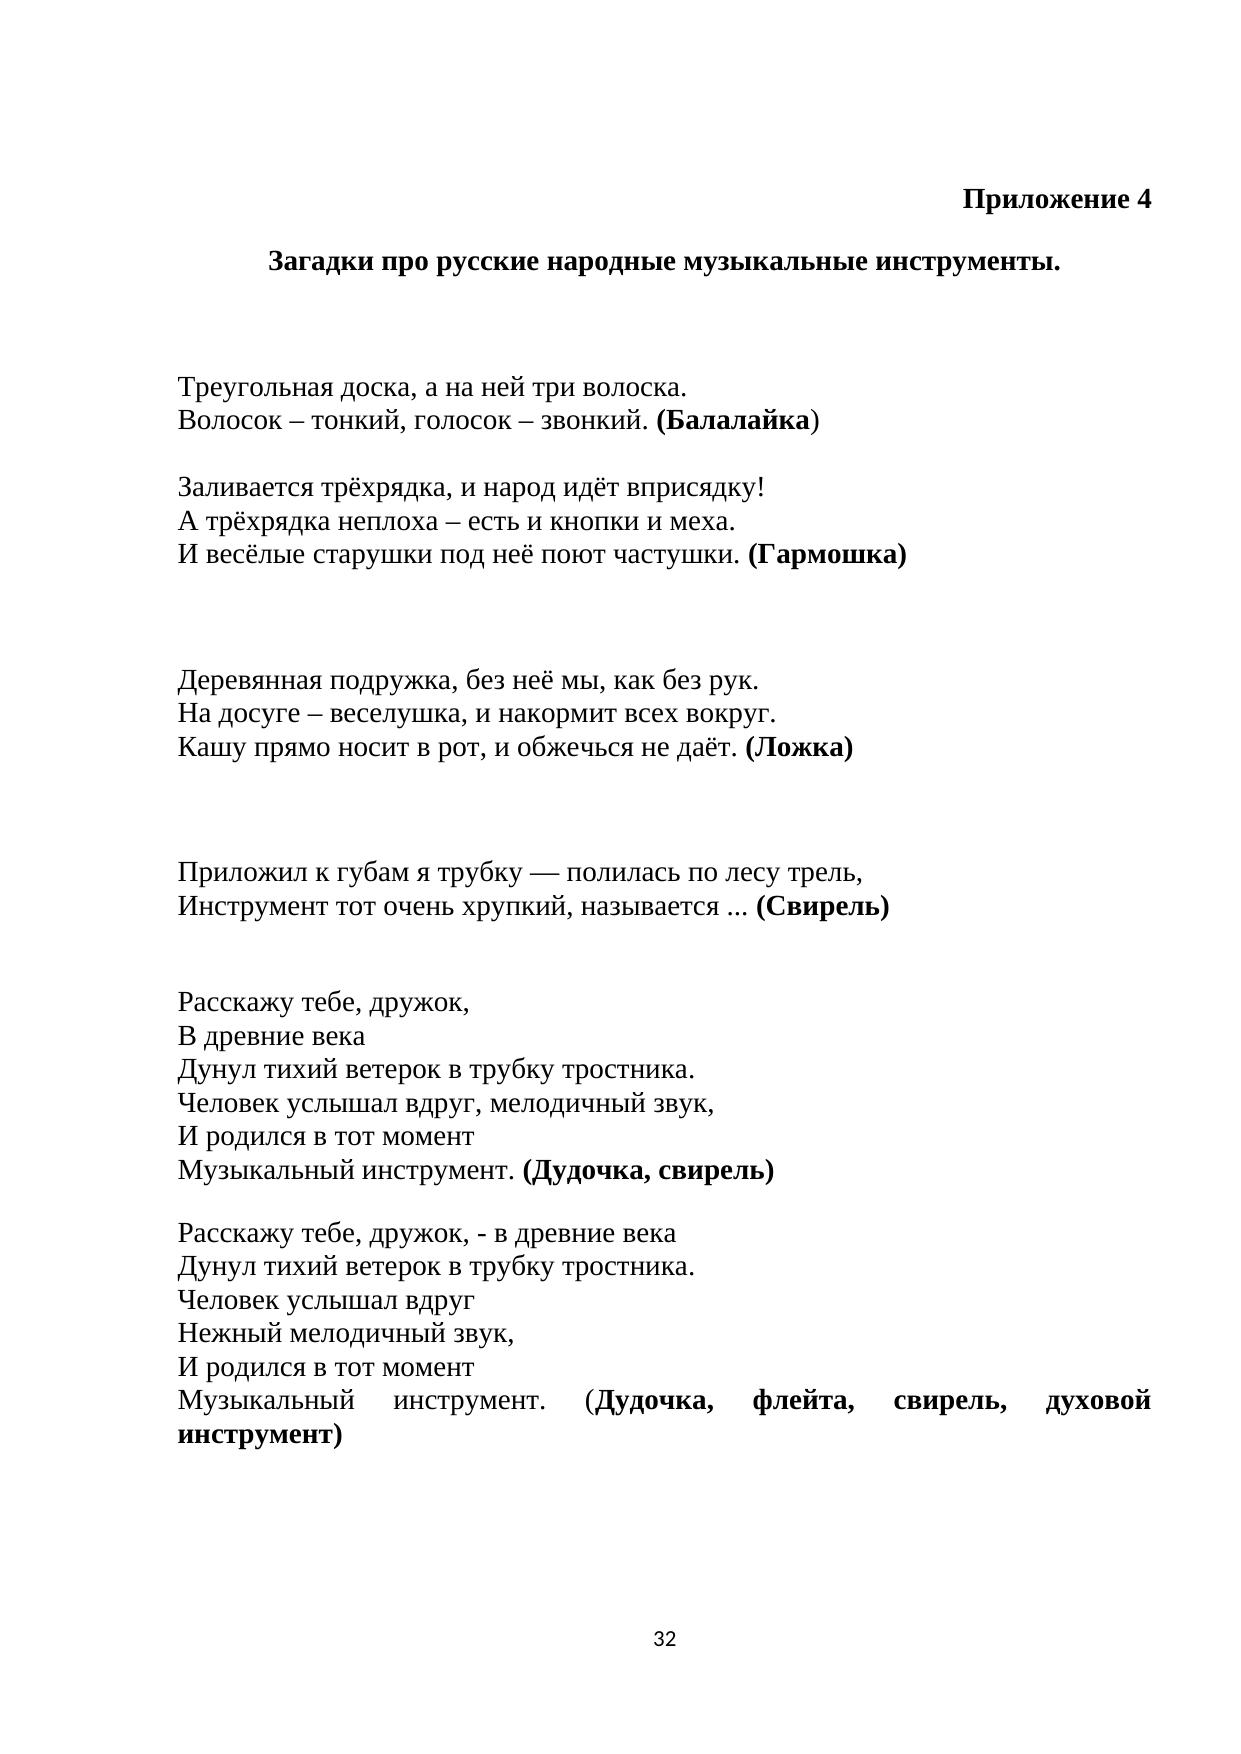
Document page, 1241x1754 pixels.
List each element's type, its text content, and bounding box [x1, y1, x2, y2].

text Деревянная подружка, без неё мы, как без рук. На досуге – веселушка, и накормит всех вокруг. Кашу прямо носит в рот, и обжечься не даёт. (Ложка) [177, 662, 1152, 763]
text Приложение 4 [177, 181, 1152, 214]
text Человек услышал вдруг [177, 1282, 1152, 1315]
text Нежный мелодичный звук, [177, 1315, 1152, 1349]
text Дунул тихий ветерок в трубку тростника. [177, 1248, 1152, 1282]
text И родился в тот момент [177, 1349, 1152, 1382]
text Заливается трёхрядка, и народ идёт вприсядку! [177, 469, 1152, 503]
text Музыкальный инструмент. (Дудочка, флейта, свирель, духовой инструмент) [177, 1382, 1152, 1449]
text И весёлые старушки под неё поют частушки. (Гармошка) [177, 537, 1152, 570]
text Инструмент тот очень хрупкий, называется ... (Свирель) [177, 888, 1152, 922]
text Треугольная доска, а на ней три волоска. [177, 369, 1152, 402]
text Загадки про русские народные музыкальные инструменты. [177, 243, 1152, 277]
text Расскажу тебе, дружок, В древние века Дунул тихий ветерок в трубку тростника. Человек услышал вдруг, мелодичный звук, И родился в тот момент Музыкальный инструмент. (Дудочка, свирель) [177, 984, 1152, 1186]
text Приложил к губам я трубку — полилась по лесу трель, [177, 854, 1152, 888]
text А трёхрядка неплоха – есть и кнопки и меха. [177, 503, 1152, 537]
text Волосок – тонкий, голосок – звонкий. (Балалайка) [177, 402, 1152, 436]
text Расскажу тебе, дружок, - в древние века [177, 1215, 1152, 1248]
